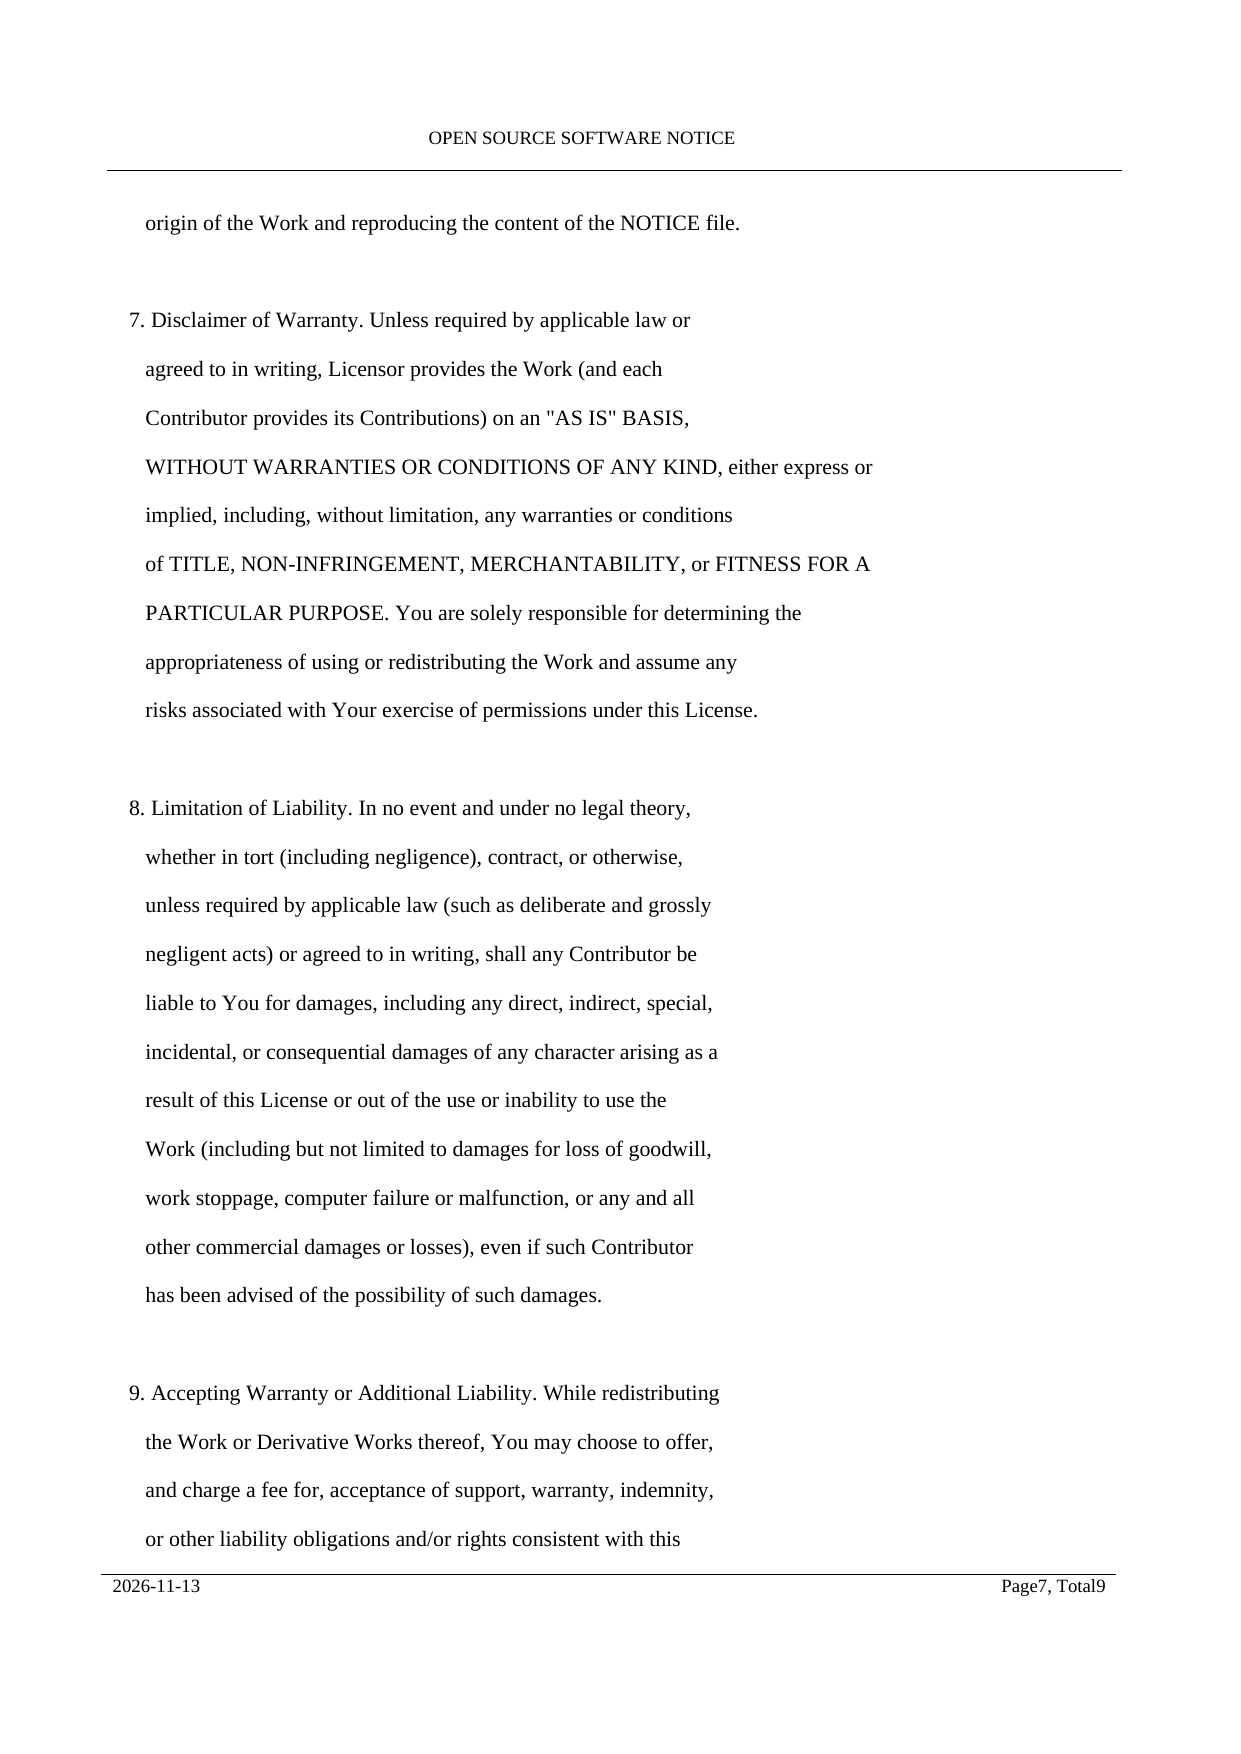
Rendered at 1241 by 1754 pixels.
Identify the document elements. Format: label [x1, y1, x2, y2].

text [112, 206, 1128, 1555]
